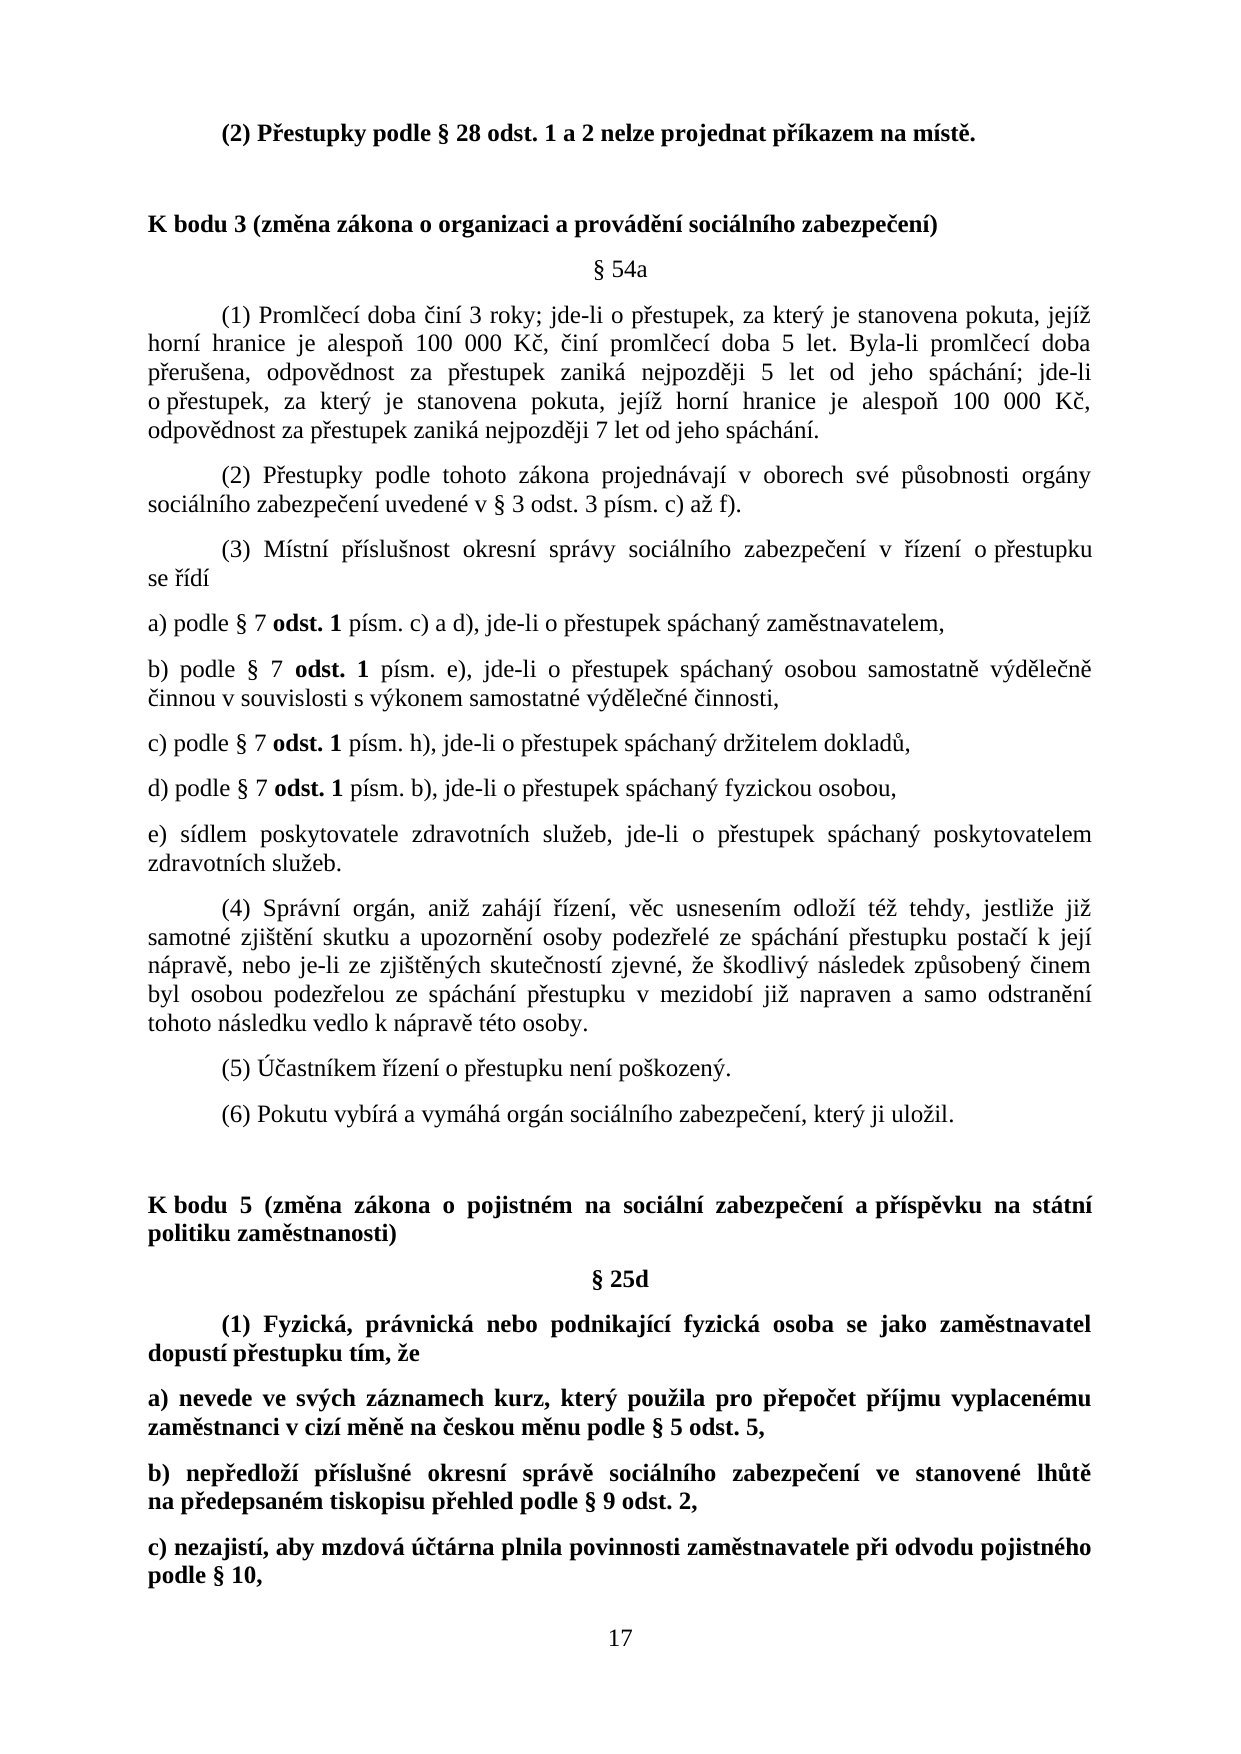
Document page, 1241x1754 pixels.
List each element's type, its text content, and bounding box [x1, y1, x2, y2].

text a) nevede ve svých záznamech kurz, který použila pro přepočet příjmu vyplacenému zaměstnanci v cizí měně na českou měnu podle § 5 odst. 5, [148, 1383, 1092, 1441]
text § 54a [148, 254, 1092, 283]
text K bodu 3 (změna zákona o organizaci a provádění sociálního zabezpečení) [148, 209, 1092, 238]
text d) podle § 7 odst. 1 písm. b), jde-li o přestupek spáchaný fyzickou osobou, [148, 773, 1092, 802]
text e) sídlem poskytovatele zdravotních služeb, jde-li o přestupek spáchaný poskytovatelem zdravotních služeb. [148, 819, 1092, 876]
text (1) Promlčecí doba činí 3 roky; jde-li o přestupek, za který je stanovena pokuta, jejíž horní hranice je alespoň 100 000 Kč, činí promlčecí doba 5 let. Byla-li promlčecí doba přerušena, odpovědnost za přestupek zaniká nejpozději 5 let od jeho spáchání; jde-li o přestupek, za který je stanovena pokuta, jejíž horní hranice je alespoň 100 000 Kč, odpovědnost za přestupek zaniká nejpozději 7 let od jeho spáchání. [148, 300, 1092, 443]
text (2) Přestupky podle § 28 odst. 1 a 2 nelze projednat příkazem na místě. [148, 118, 1092, 147]
text K bodu 5 (změna zákona o pojistném na sociální zabezpečení a příspěvku na státní politiku zaměstnanosti) [148, 1190, 1092, 1247]
text (5) Účastníkem řízení o přestupku není poškozený. [148, 1053, 1092, 1082]
text (4) Správní orgán, aniž zahájí řízení, věc usnesením odloží též tehdy, jestliže již samotné zjištění skutku a upozornění osoby podezřelé ze spáchání přestupku postačí k její nápravě, nebo je-li ze zjištěných skutečností zjevné, že škodlivý následek způsobený činem byl osobou podezřelou ze spáchání přestupku v mezidobí již napraven a samo odstranění tohoto následku vedlo k nápravě této osoby. [148, 893, 1092, 1037]
text § 25d [148, 1264, 1092, 1293]
text (1) Fyzická, právnická nebo podnikající fyzická osoba se jako zaměstnavatel dopustí přestupku tím, že [148, 1309, 1092, 1367]
text c) nezajistí, aby mzdová účtárna plnila povinnosti zaměstnavatele při odvodu pojistného podle § 10, [148, 1532, 1092, 1589]
text (3) Místní příslušnost okresní správy sociálního zabezpečení v řízení o přestupku se řídí [148, 534, 1092, 592]
text a) podle § 7 odst. 1 písm. c) a d), jde-li o přestupek spáchaný zaměstnavatelem, [148, 608, 1092, 637]
text b) podle § 7 odst. 1 písm. e), jde-li o přestupek spáchaný osobou samostatně výdělečně činnou v souvislosti s výkonem samostatné výdělečné činnosti, [148, 654, 1092, 711]
text b) nepředloží příslušné okresní správě sociálního zabezpečení ve stanovené lhůtě na předepsaném tiskopisu přehled podle § 9 odst. 2, [148, 1458, 1092, 1515]
text c) podle § 7 odst. 1 písm. h), jde-li o přestupek spáchaný držitelem dokladů, [148, 728, 1092, 757]
text (6) Pokutu vybírá a vymáhá orgán sociálního zabezpečení, který ji uložil. [148, 1099, 1092, 1128]
text (2) Přestupky podle tohoto zákona projednávají v oborech své působnosti orgány sociálního zabezpečení uvedené v § 3 odst. 3 písm. c) až f). [148, 460, 1092, 518]
